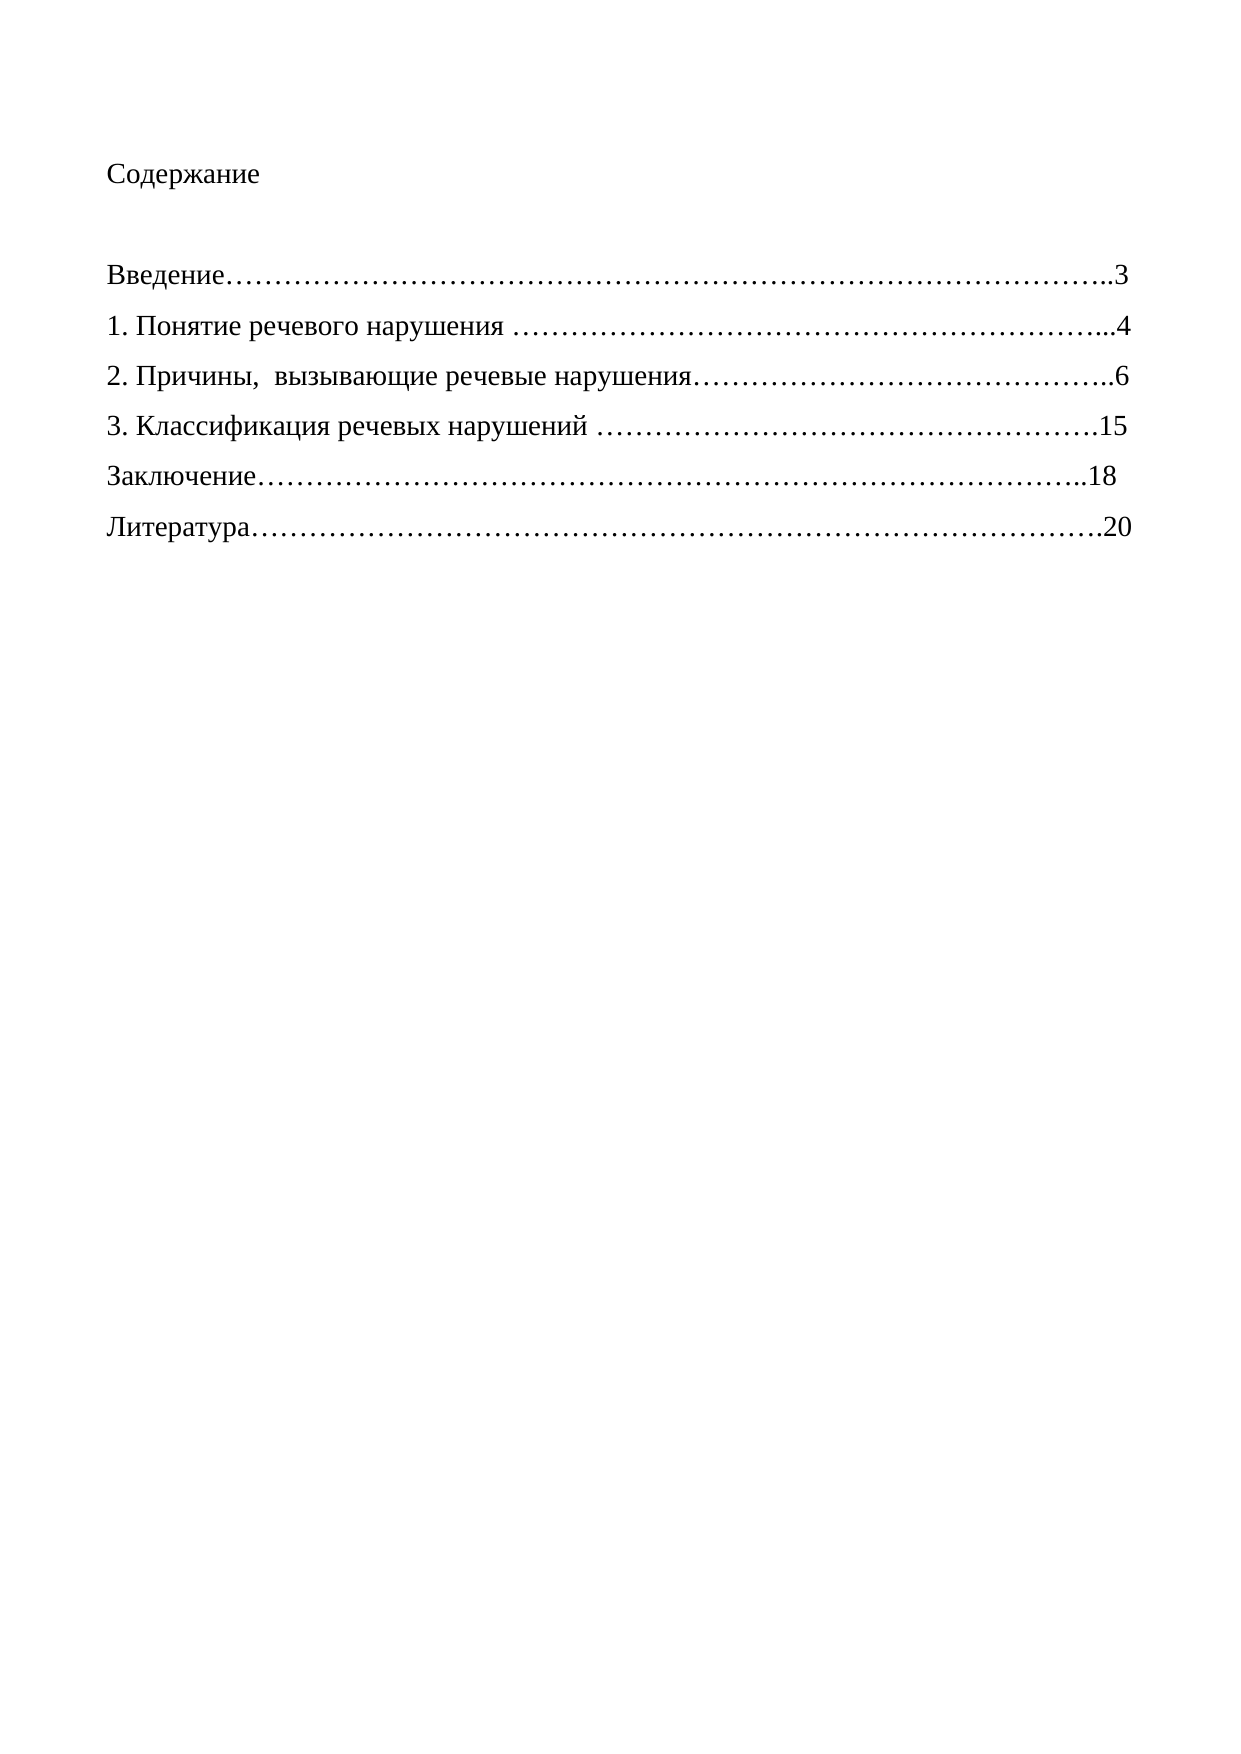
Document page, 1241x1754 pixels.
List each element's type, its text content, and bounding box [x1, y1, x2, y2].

title 2. Причины, вызывающие речевые нарушения……………………………………..6 [106, 358, 1134, 391]
subtitle Литература…………………………………………………………………………….20 [106, 509, 1134, 542]
title 3. Классификация речевых нарушений …………………………………………….15 [106, 408, 1134, 442]
text Заключение…………………………………………………………………………..18 [106, 458, 1134, 492]
title Содержание [106, 157, 1134, 190]
title 1. Понятие речевого нарушения ……………………………………………………...4 [106, 308, 1134, 341]
title Введение………………………………………………………………………………..3 [106, 257, 1134, 291]
